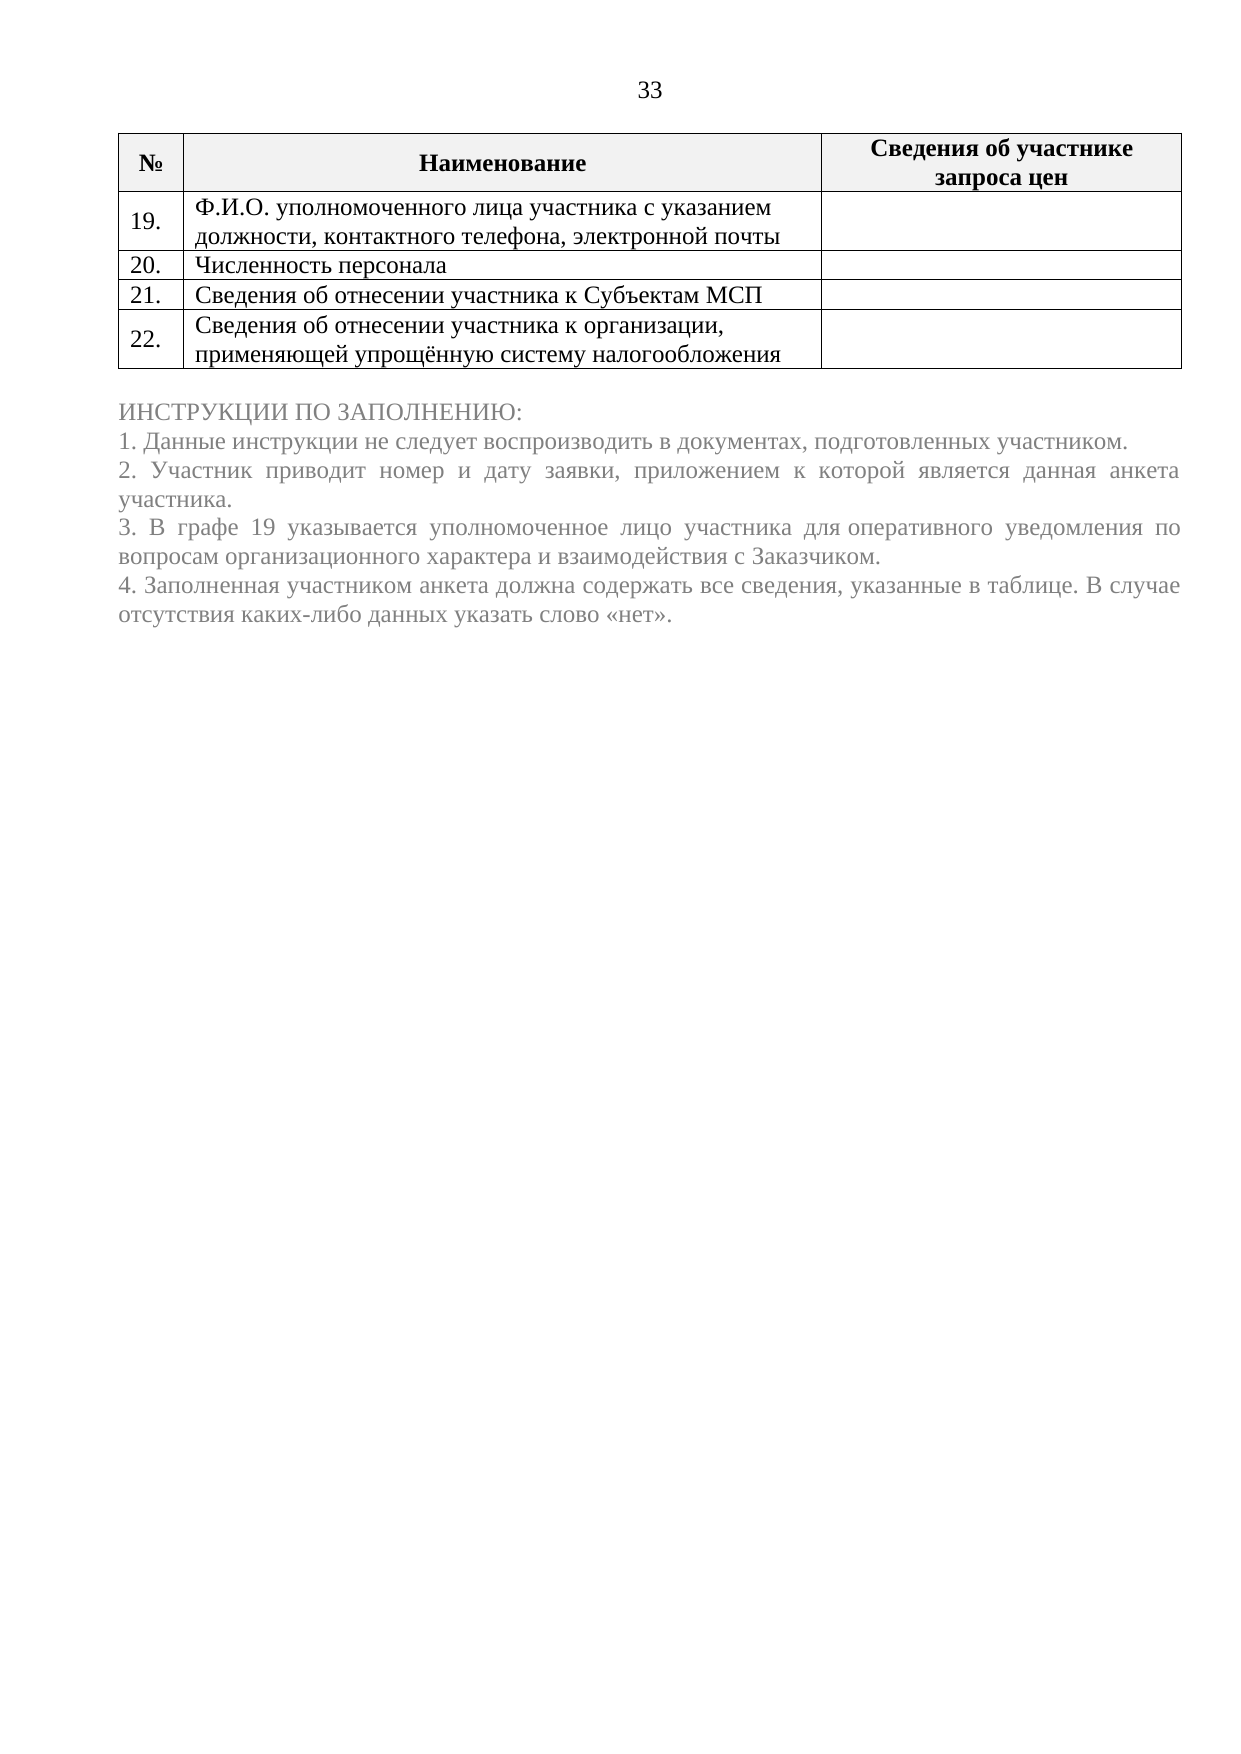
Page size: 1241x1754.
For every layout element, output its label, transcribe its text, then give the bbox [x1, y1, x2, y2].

table_cell 21. [119, 280, 183, 309]
table_cell Ф.И.О. уполномоченного лица участника с указанием должности, контактного телефона, электронной почты [184, 192, 821, 249]
table_cell Сведения об отнесении участника к организации, применяющей упрощённую систему налогообложения [184, 310, 821, 368]
table_cell [822, 310, 1181, 368]
table_cell 20. [119, 251, 183, 279]
table_cell [822, 280, 1181, 309]
table_cell [822, 251, 1181, 279]
text 3. В графе 19 указывается уполномоченное лицо участника для оперативного уведомления по вопросам организационного характера и взаимодействия с Заказчиком. [118, 512, 1181, 570]
text ИНСТРУКЦИИ ПО ЗАПОЛНЕНИЮ: [118, 397, 1181, 426]
table_cell 22. [119, 310, 183, 368]
table_cell Сведения об отнесении участника к Субъектам МСП [184, 280, 821, 309]
table_cell Численность персонала [184, 251, 821, 279]
text 4. Заполненная участником анкета должна содержать все сведения, указанные в таблице. В случае отсутствия каких-либо данных указать слово «нет». [118, 570, 1181, 627]
table_header № [119, 134, 183, 191]
table_header Наименование [184, 134, 821, 191]
table_cell [822, 192, 1181, 249]
text 1. Данные инструкции не следует воспроизводить в документах, подготовленных участником. [118, 426, 1181, 455]
text 2. Участник приводит номер и дату заявки, приложением к которой является данная анкета участника. [118, 455, 1181, 512]
table_header Сведения об участнике запроса цен [822, 134, 1181, 191]
table_cell 19. [119, 192, 183, 249]
